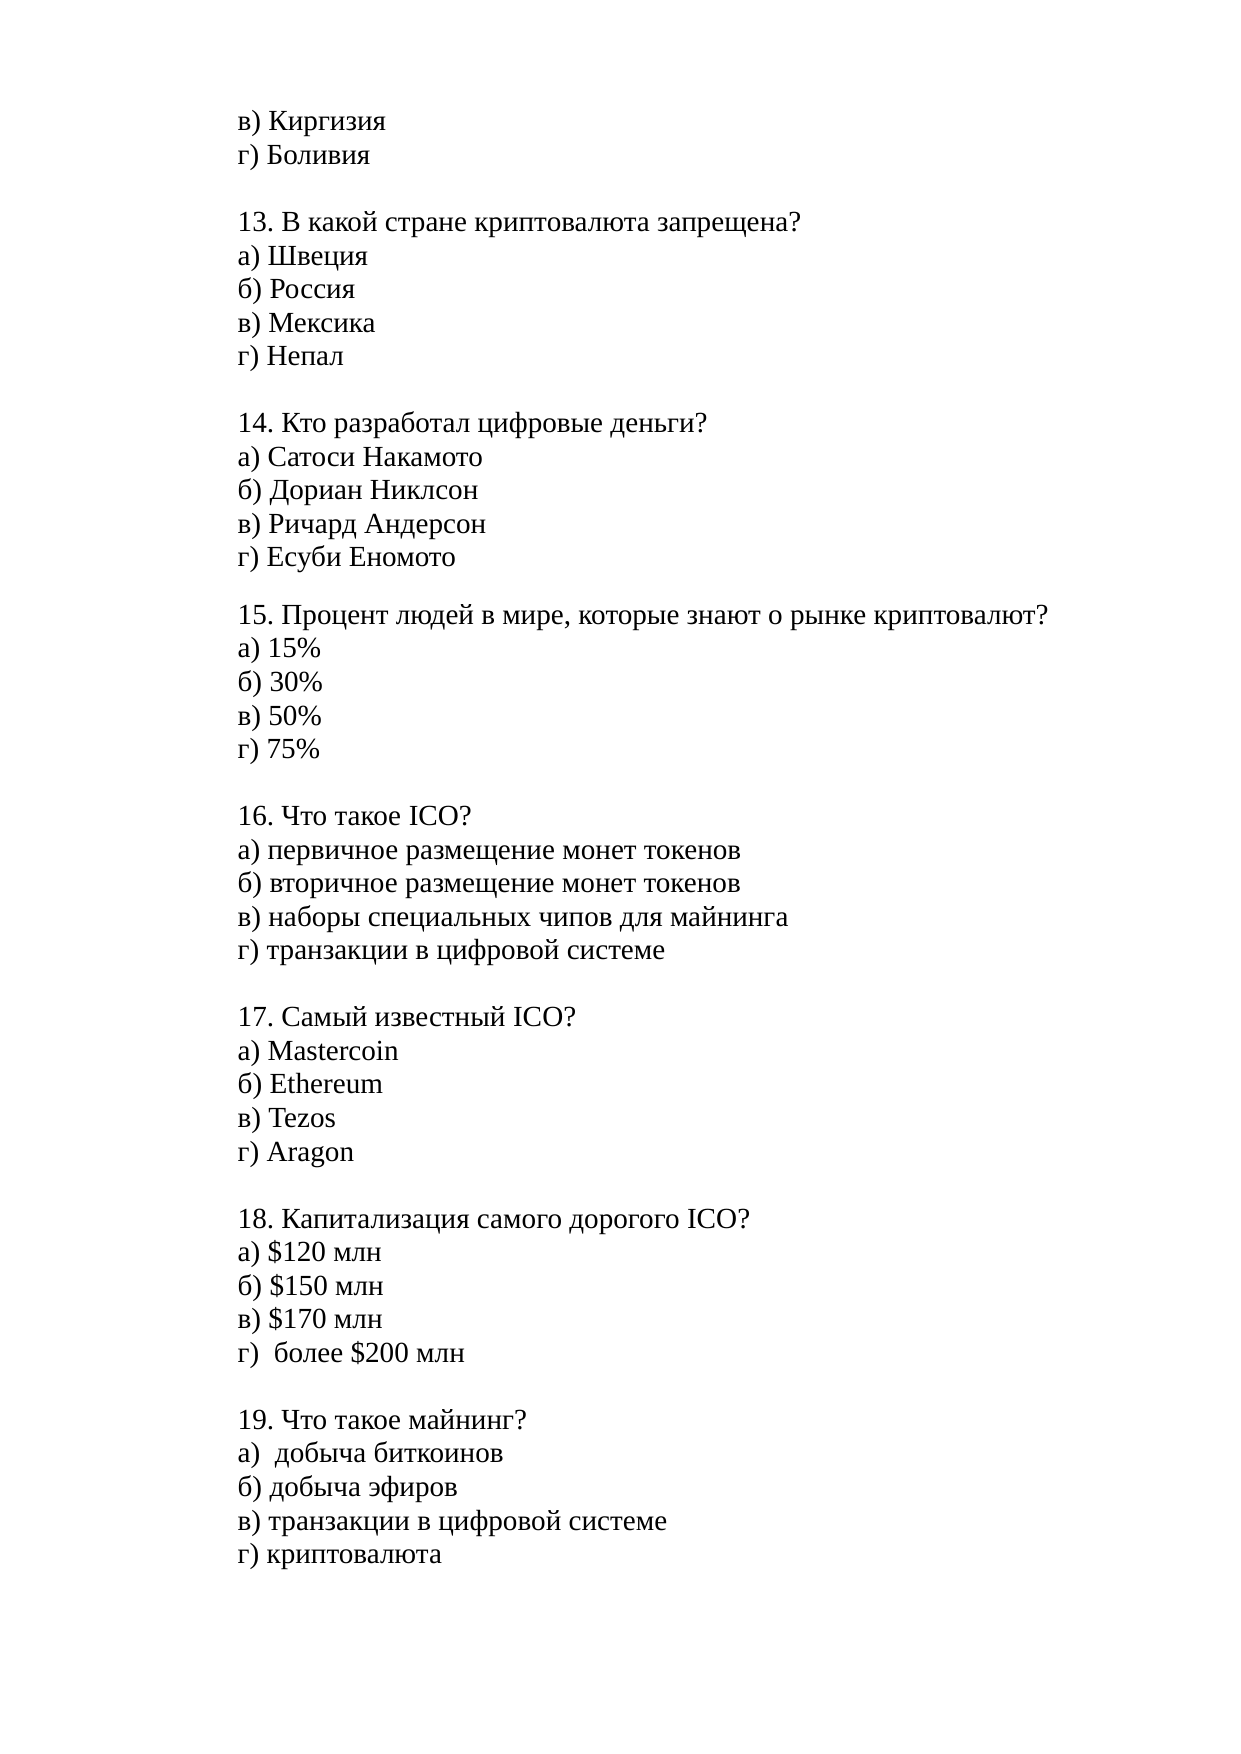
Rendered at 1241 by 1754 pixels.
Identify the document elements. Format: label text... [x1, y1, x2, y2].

text 15. Процент людей в мире, которые знают о рынке криптовалют? [162, 597, 1122, 631]
text в) Киргизия [162, 103, 1122, 137]
text в) 50% [162, 698, 1122, 731]
text 19. Что такое майнинг? [162, 1402, 1122, 1436]
text б) Россия [162, 271, 1122, 305]
text в) Tezos [162, 1100, 1122, 1134]
text в) Мексика [162, 305, 1122, 338]
text б) $150 млн [162, 1268, 1122, 1301]
text б) вторичное размещение монет токенов [162, 865, 1122, 899]
text а) добыча биткоинов [162, 1436, 1122, 1469]
text б) Ethereum [162, 1067, 1122, 1100]
text а) 15% [162, 631, 1122, 664]
text г) более $200 млн [162, 1335, 1122, 1368]
text 14. Кто разработал цифровые деньги? [162, 405, 1122, 439]
text в) наборы специальных чипов для майнинга [162, 899, 1122, 932]
text г) криптовалюта [162, 1536, 1122, 1570]
text г) транзакции в цифровой системе [162, 932, 1122, 966]
text г) Непал [162, 338, 1122, 372]
text а) $120 млн [162, 1234, 1122, 1268]
text г) Aragon [162, 1134, 1122, 1167]
text б) добыча эфиров [162, 1469, 1122, 1503]
text а) Mastercoin [162, 1033, 1122, 1067]
text в) Ричард Андерсон [162, 506, 1122, 539]
text а) первичное размещение монет токенов [162, 832, 1122, 865]
text 17. Самый известный ICO? [162, 999, 1122, 1033]
text а) Сатоси Накамото [162, 439, 1122, 472]
text а) Швеция [162, 238, 1122, 271]
text в) транзакции в цифровой системе [162, 1503, 1122, 1536]
text г) Боливия [162, 137, 1122, 171]
text 13. В какой стране криптовалюта запрещена? [162, 204, 1122, 238]
text г) 75% [162, 731, 1122, 765]
text б) 30% [162, 664, 1122, 698]
text г) Есуби Еномото [162, 539, 1122, 573]
text б) Дориан Никлсон [162, 472, 1122, 506]
text 18. Капитализация самого дорогого ICO? [162, 1201, 1122, 1234]
text 16. Что такое ICO? [162, 798, 1122, 832]
text в) $170 млн [162, 1301, 1122, 1335]
